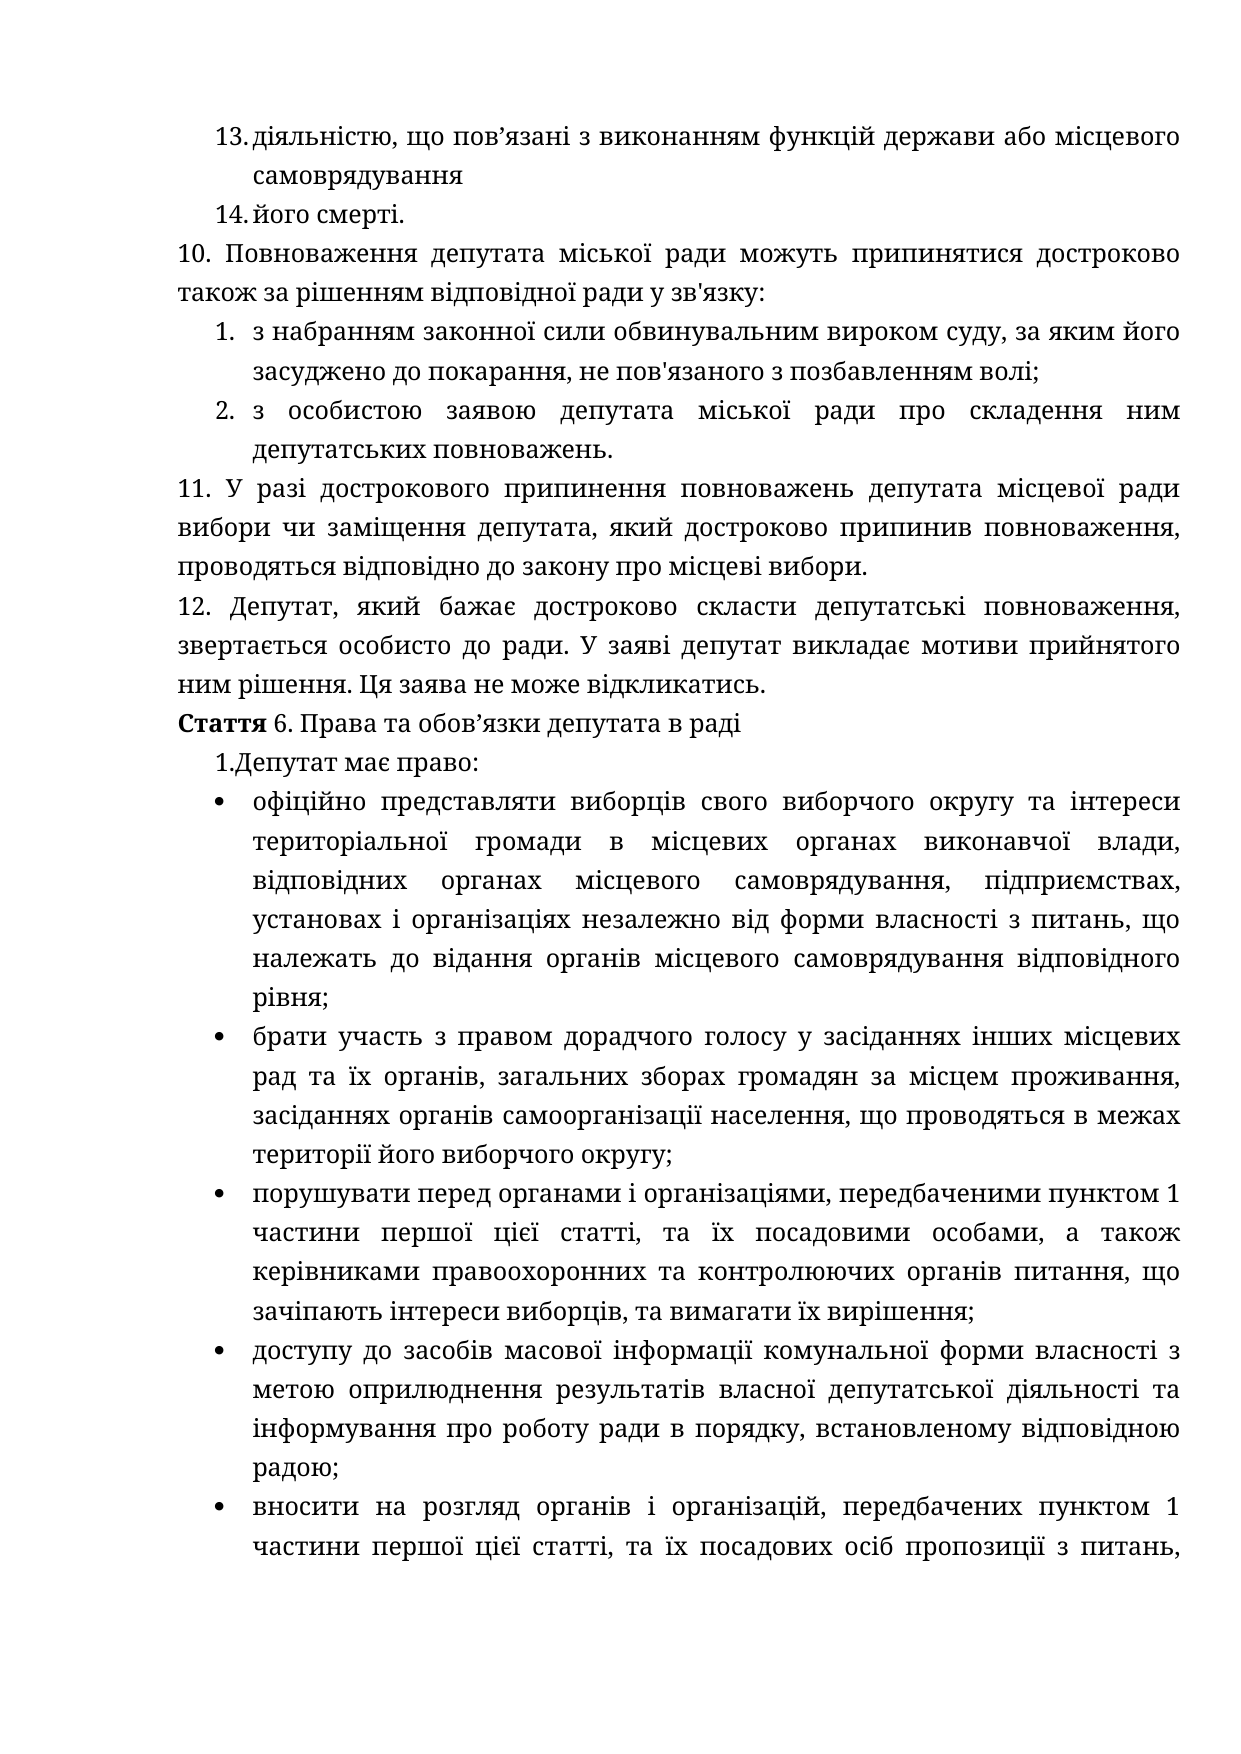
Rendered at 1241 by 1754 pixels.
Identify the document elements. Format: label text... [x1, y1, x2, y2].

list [215, 1489, 1181, 1562]
list з набранням законної сили обвинувальним вироком суду, за яким його засуджено до покарання, не пов'язаного з позбавленням волі; [215, 314, 1181, 387]
list офіційно представляти виборців свого виборчого округу та інтереси територіальної громади в місцевих органах виконавчої влади, відповідних органах місцевого самоврядування, підприємствах, установах і організаціях незалежно від форми власності з питань, що належать до відання органів місцевого самоврядування відповідного рівня; [215, 784, 1181, 1014]
text 12. Депутат, який бажає достроково скласти депутатські повноваження, звертається особисто до ради. У заяві депутат викладає мотиви прийнятого ним рішення. Ця заява не може відкликатись. [177, 588, 1181, 701]
text 1.Депутат має право: [177, 745, 1181, 779]
list брати участь з правом дорадчого голосу у засіданнях інших місцевих рад та їх органів, загальних зборах громадян за місцем проживання, засіданнях органів самоорганізації населення, що проводяться в межах території його виборчого округу; [215, 1019, 1181, 1171]
text 10. Повноваження депутата міської ради можуть припинятися достроково також за рішенням відповідної ради у зв'язку: [177, 236, 1181, 309]
list його смерті. [215, 196, 1181, 231]
list порушувати перед органами і організаціями, передбаченими пунктом 1 частини першої цієї статті, та їх посадовими особами, а також керівниками правоохоронних та контролюючих органів питання, що зачіпають інтереси виборців, та вимагати їх вирішення; [215, 1176, 1181, 1327]
text 11. У разі дострокового припинення повноважень депутата місцевої ради вибори чи заміщення депутата, який достроково припинив повноваження, проводяться відповідно до закону про місцеві вибори. [177, 471, 1181, 583]
list доступу до засобів масової інформації комунальної форми власності з метою оприлюднення результатів власної депутатської діяльності та інформування про роботу ради в порядку, встановленому відповідною радою; [215, 1332, 1181, 1484]
list діяльністю, що пов’язані з виконанням функцій держави або місцевого самоврядування [215, 118, 1181, 191]
list з особистою заявою депутата міської ради про складення ним депутатських повноважень. [215, 392, 1181, 466]
text Стаття 6. Права та обов’язки депутата в раді [177, 706, 1181, 740]
